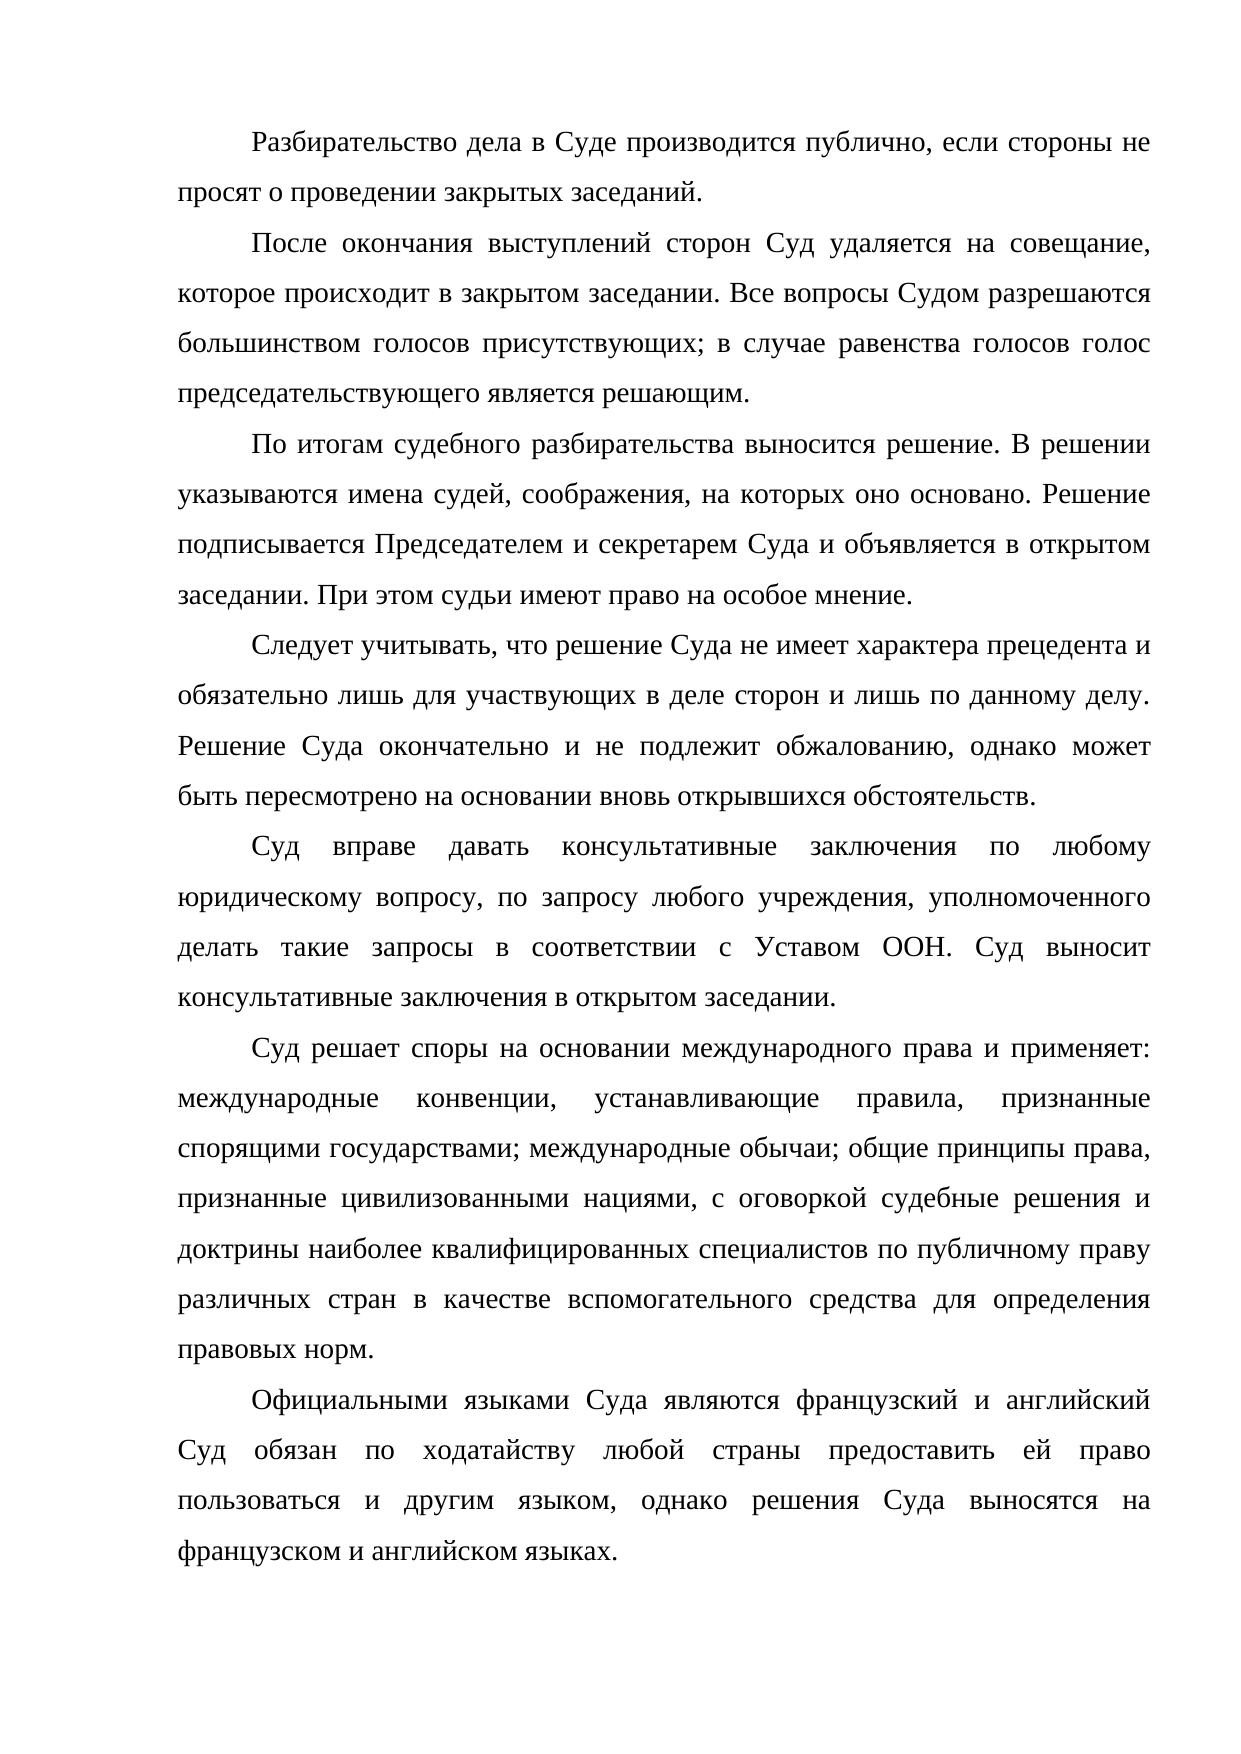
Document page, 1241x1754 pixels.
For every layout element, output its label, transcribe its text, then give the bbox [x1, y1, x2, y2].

text Официальными языками Суда являются французский и английский Суд обязан по ходатайству любой страны предоставить ей право пользоваться и другим языком, однако решения Суда выносятся на французском и английском языках. [177, 1382, 1152, 1566]
text По итогам судебного разбирательства выносится решение. В решении указываются имена судей, соображения, на которых оно основано. Решение подписывается Председателем и секретарем Суда и объявляется в открытом заседании. При этом судьи имеют право на особое мнение. [177, 426, 1152, 610]
text После окончания выступлений сторон Суд удаляется на совещание, которое происходит в закрытом заседании. Все вопросы Судом разрешаются большинством голосов присутствующих; в случае равенства голосов голос председательствующего является решающим. [177, 225, 1152, 409]
text Разбирательство дела в Суде производится публично, если стороны не просят о проведении закрытых заседаний. [177, 124, 1152, 208]
text Суд вправе давать консультативные заключения по любому юридическому вопросу, по запросу любого учреждения, уполномоченного делать такие запросы в соответствии с Уставом ООН. Суд выносит консультативные заключения в открытом заседании. [177, 828, 1152, 1013]
text Суд решает споры на основании международного права и применяет: международные конвенции, устанавливающие правила, признанные спорящими государствами; международные обычаи; общие принципы права, признанные цивилизованными нациями, с оговоркой судебные решения и доктрины наиболее квалифицированных специалистов по публичному праву различных стран в качестве вспомогательного средства для определения правовых норм. [177, 1030, 1152, 1365]
text Следует учитывать, что решение Суда не имеет характера прецедента и обязательно лишь для участвующих в деле сторон и лишь по данному делу. Решение Суда окончательно и не подлежит обжалованию, однако может быть пересмотрено на основании вновь открывшихся обстоятельств. [177, 627, 1152, 812]
